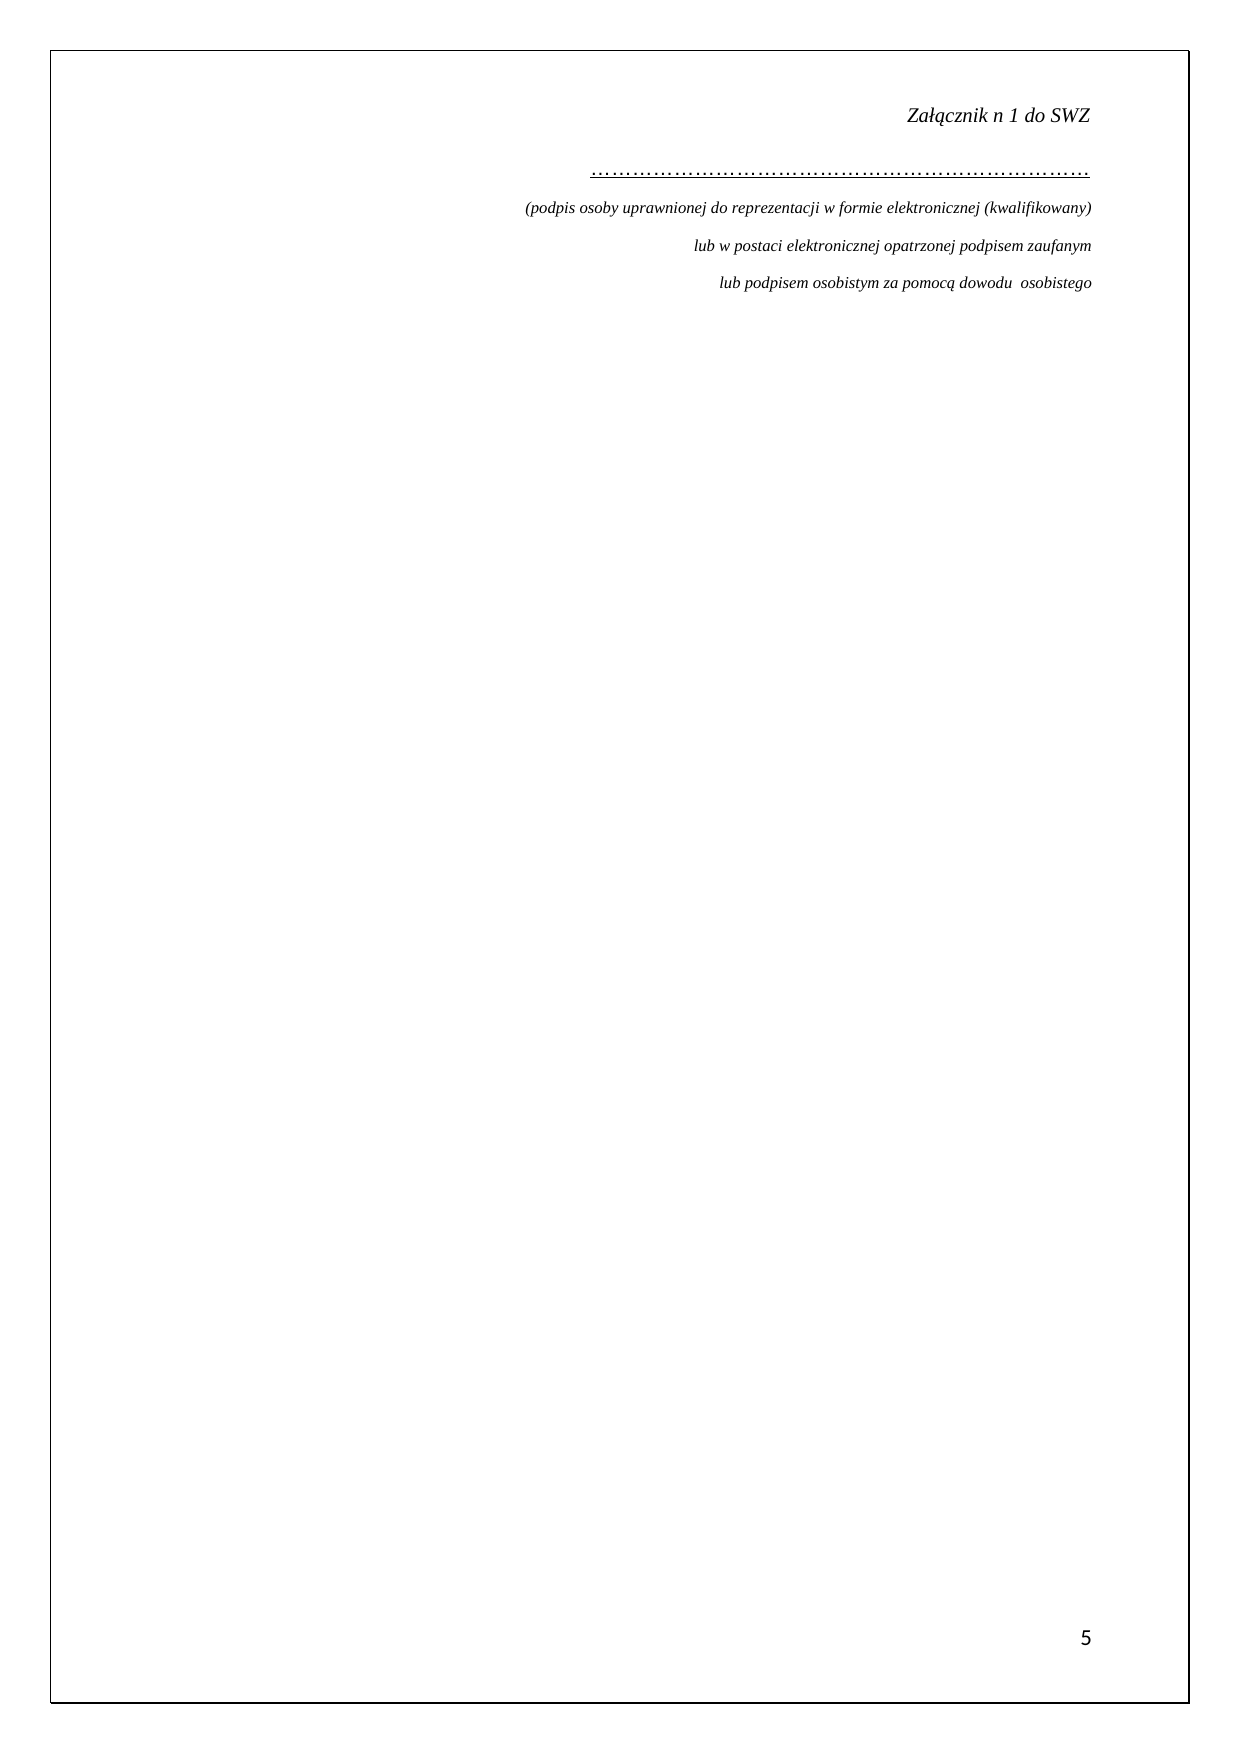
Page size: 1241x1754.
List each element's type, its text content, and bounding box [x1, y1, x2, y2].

text ……………………………………………………………… [590, 156, 1092, 179]
text lub podpisem osobistym za pomocą dowodu osobistego [147, 273, 1092, 292]
text (podpis osoby uprawnionej do reprezentacji w formie elektronicznej (kwalifikowany) [147, 198, 1092, 217]
text lub w postaci elektronicznej opatrzonej podpisem zaufanym [147, 235, 1092, 254]
